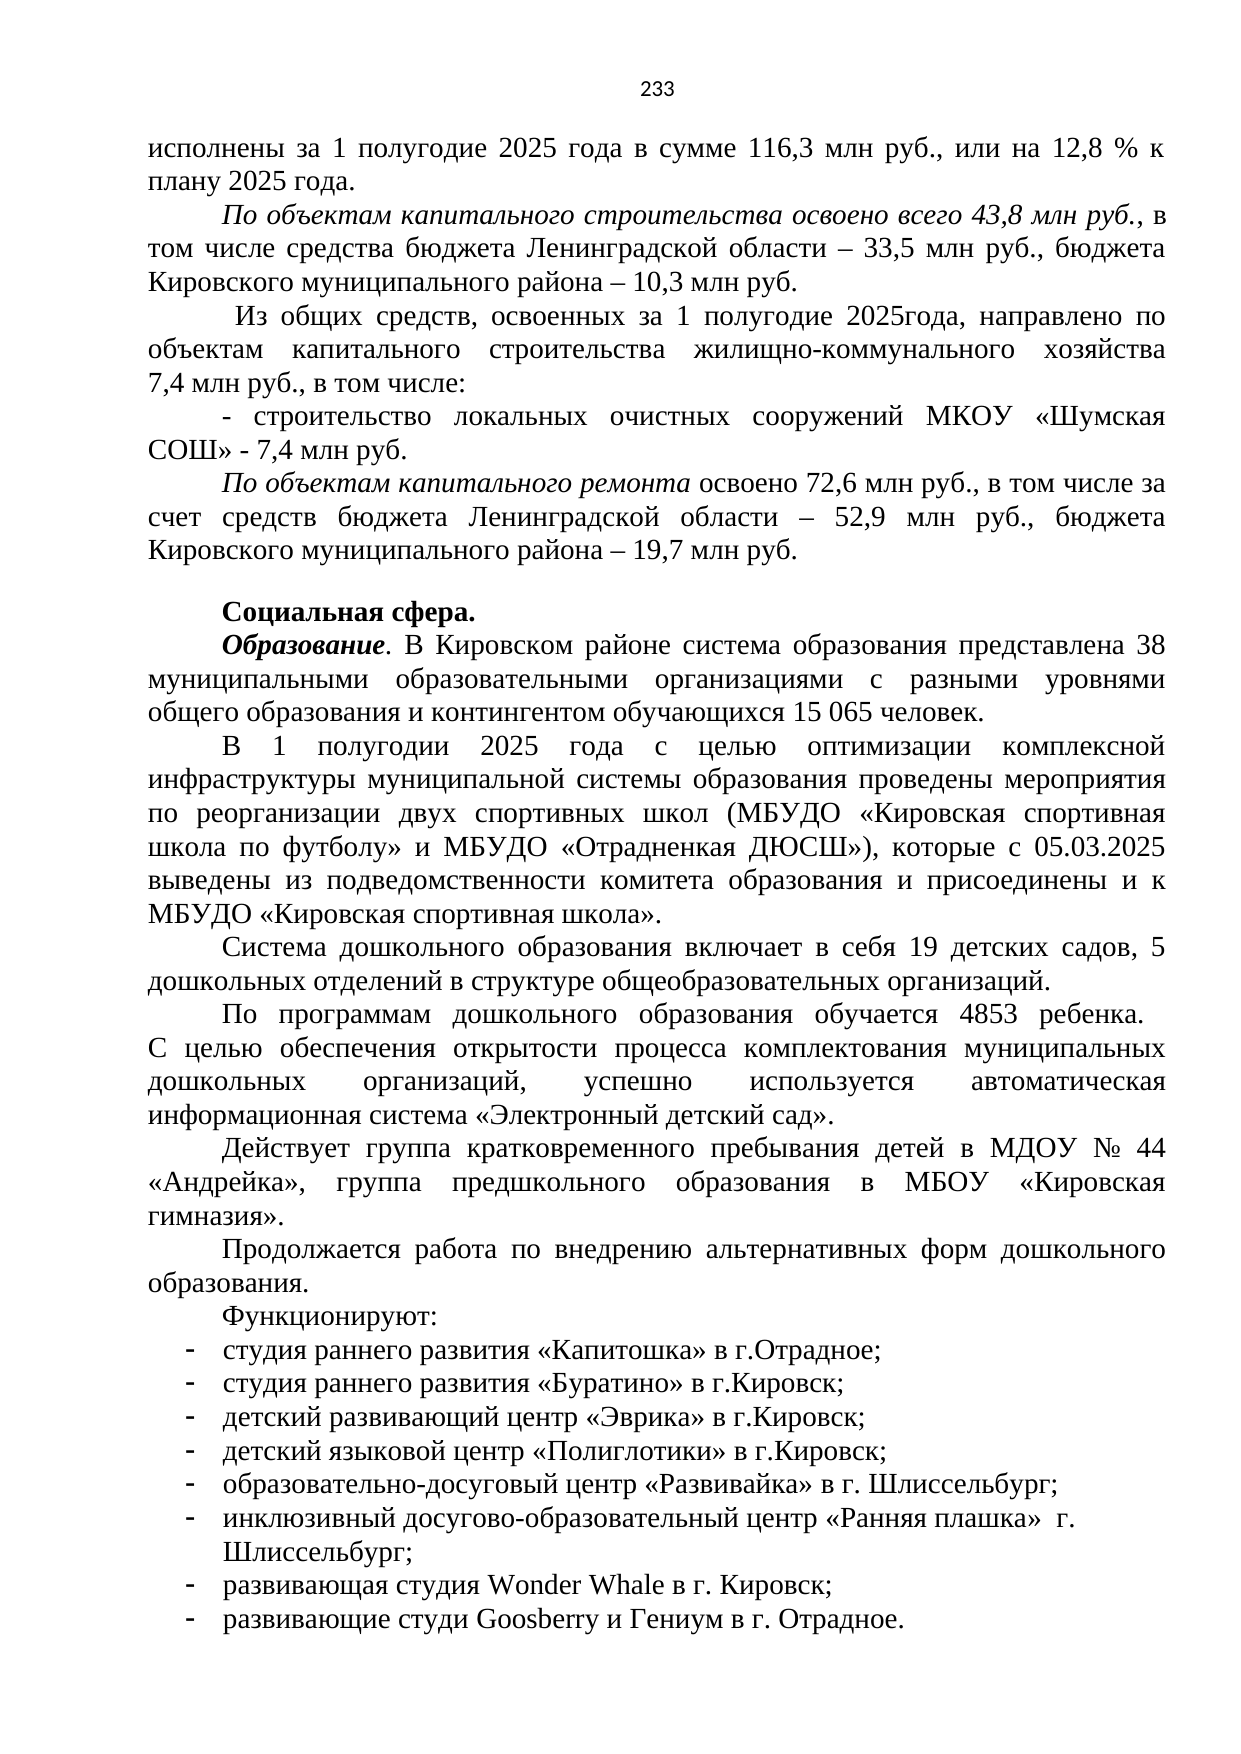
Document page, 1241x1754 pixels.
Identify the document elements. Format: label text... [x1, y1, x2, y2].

text - строительство локальных очистных сооружений МКОУ «Шумская СОШ» - 7,4 млн руб. [148, 398, 1167, 465]
list студия раннего развития «Буратино» в г.Кировск; [185, 1366, 1167, 1399]
text В 1 полугодии 2025 года с целью оптимизации комплексной инфраструктуры муниципальной системы образования проведены мероприятия по реорганизации двух спортивных школ (МБУДО «Кировская спортивная школа по футболу» и МБУДО «Отрадненкая ДЮСШ»), которые с 05.03.2025 выведены из подведомственности комитета образования и присоединены и к МБУДО «Кировская спортивная школа». [148, 728, 1167, 929]
text Система дошкольного образования включает в себя 19 детских садов, 5 дошкольных отделений в структуре общеобразовательных организаций. [148, 929, 1167, 996]
list детский развивающий центр «Эврика» в г.Кировск; [185, 1399, 1167, 1433]
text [148, 130, 1167, 197]
list развивающие студи Goosberry и Гениум в г. Отрадное. [185, 1601, 1167, 1634]
list детский языковой центр «Полиглотики» в г.Кировск; [185, 1433, 1167, 1466]
text Действует группа кратковременного пребывания детей в МДОУ № 44 «Андрейка», группа предшкольного образования в МБОУ «Кировская гимназия». [148, 1131, 1167, 1231]
text Социальная сфера. [148, 594, 1167, 627]
text По программам дошкольного образования обучается 4853 ребенка. С целью обеспечения открытости процесса комплектования муниципальных дошкольных организаций, успешно используется автоматическая информационная система «Электронный детский сад». [148, 996, 1167, 1131]
text Образование. В Кировском районе система образования представлена 38 муниципальными образовательными организациями с разными уровнями общего образования и контингентом обучающихся 15 065 человек. [148, 627, 1167, 728]
list образовательно-досуговый центр «Развивайка» в г. Шлиссельбург; [185, 1466, 1167, 1500]
list студия раннего развития «Капитошка» в г.Отрадное; [185, 1332, 1167, 1366]
list инклюзивный досугово-образовательный центр «Ранняя плашка» г. Шлиссельбург; [185, 1500, 1167, 1567]
list развивающая студия Wonder Whale в г. Кировск; [185, 1567, 1167, 1601]
text По объектам капитального ремонта освоено 72,6 млн руб., в том числе за счет средств бюджета Ленинградской области – 52,9 млн руб., бюджета Кировского муниципального района – 19,7 млн руб. [148, 465, 1167, 566]
text Функционируют: [148, 1298, 1167, 1332]
text Из общих средств, освоенных за 1 полугодие 2025года, направлено по объектам капитального строительства жилищно-коммунального хозяйства 7,4 млн руб., в том числе: [148, 298, 1167, 398]
text Продолжается работа по внедрению альтернативных форм дошкольного образования. [148, 1231, 1167, 1298]
text По объектам капитального строительства освоено всего 43,8 млн руб., в том числе средства бюджета Ленинградской области – 33,5 млн руб., бюджета Кировского муниципального района – 10,3 млн руб. [148, 197, 1167, 298]
